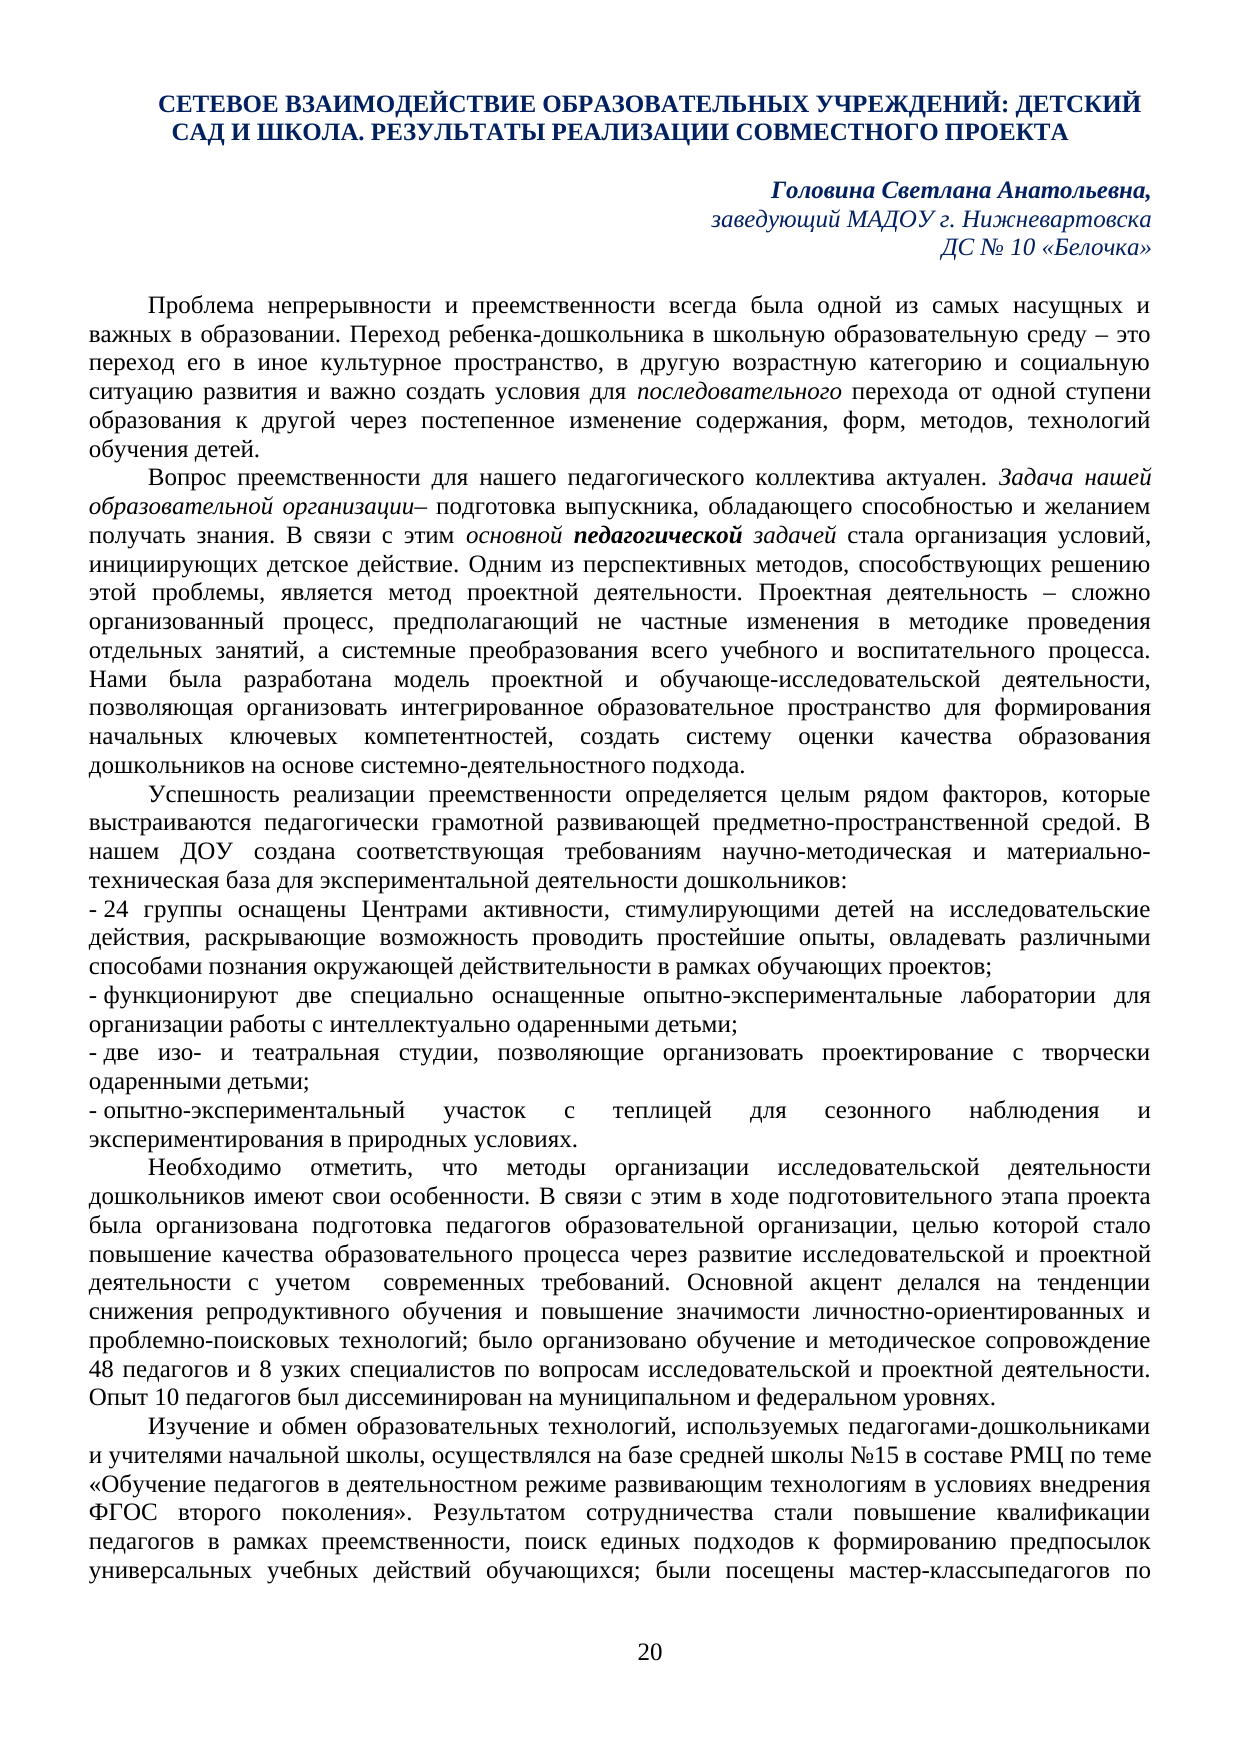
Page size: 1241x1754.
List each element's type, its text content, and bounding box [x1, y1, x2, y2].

text Успешность реализации преемственности определяется целым рядом факторов, которые выстраиваются педагогически грамотной развивающей предметно-пространственной средой. В нашем ДОУ создана соответствующая требованиям научно-методическая и материально-техническая база для экспериментальной деятельности дошкольников: [89, 779, 1152, 894]
text Головина Светлана Анатольевна, [281, 175, 1152, 204]
text - опытно-экспериментальный участок с теплицей для сезонного наблюдения и экспериментирования в природных условиях. [89, 1095, 1152, 1152]
text Необходимо отметить, что методы организации исследовательской деятельности дошкольников имеют свои особенности. В связи с этим в ходе подготовительного этапа проекта была организована подготовка педагогов образовательной организации, целью которой стало повышение качества образовательного процесса через развитие исследовательской и проектной деятельности с учетом современных требований. Основной акцент делался на тенденции снижения репродуктивного обучения и повышение значимости личностно-ориентированных и проблемно-поисковых технологий; было организовано обучение и методическое сопровождение 48 педагогов и 8 узких специалистов по вопросам исследовательской и проектной деятельности. Опыт 10 педагогов был диссеминирован на муниципальном и федеральном уровнях. [89, 1152, 1152, 1411]
text Проблема непрерывности и преемственности всегда была одной из самых насущных и важных в образовании. Переход ребенка-дошкольника в школьную образовательную среду – это переход его в иное культурное пространство, в другую возрастную категорию и социальную ситуацию развития и важно создать условия для последовательного перехода от одной ступени образования к другой через постепенное изменение содержания, форм, методов, технологий обучения детей. [89, 290, 1152, 462]
text - функционируют две специально оснащенные опытно-экспериментальные лаборатории для организации работы с интеллектуально одаренными детьми; [89, 980, 1152, 1037]
text Вопрос преемственности для нашего педагогического коллектива актуален. Задача нашей образовательной организации– подготовка выпускника, обладающего способностью и желанием получать знания. В связи с этим основной педагогической задачей стала организация условий, инициирующих детское действие. Одним из перспективных методов, способствующих решению этой проблемы, является метод проектной деятельности. Проектная деятельность – сложно организованный процесс, предполагающий не частные изменения в методике проведения отдельных занятий, а системные преобразования всего учебного и воспитательного процесса. Нами была разработана модель проектной и обучающе-исследовательской деятельности, позволяющая организовать интегрированное образовательное пространство для формирования начальных ключевых компетентностей, создать систему оценки качества образования дошкольников на основе системно-деятельностного подхода. [89, 462, 1152, 779]
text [89, 1411, 1152, 1584]
text - две изо- и театральная студии, позволяющие организовать проектирование с творчески одаренными детьми; [89, 1037, 1152, 1095]
text Сетевое взаимодействие образовательных учреждений: детский сад и школа. Результаты реализации совместного проекта [89, 89, 1152, 146]
text - 24 группы оснащены Центрами активности, стимулирующими детей на исследовательские действия, раскрывающие возможность проводить простейшие опыты, овладевать различными способами познания окружающей действительности в рамках обучающих проектов; [89, 894, 1152, 980]
text заведующий МАДОУ г. Нижневартовска ДС № 10 «Белочка» [281, 204, 1152, 261]
